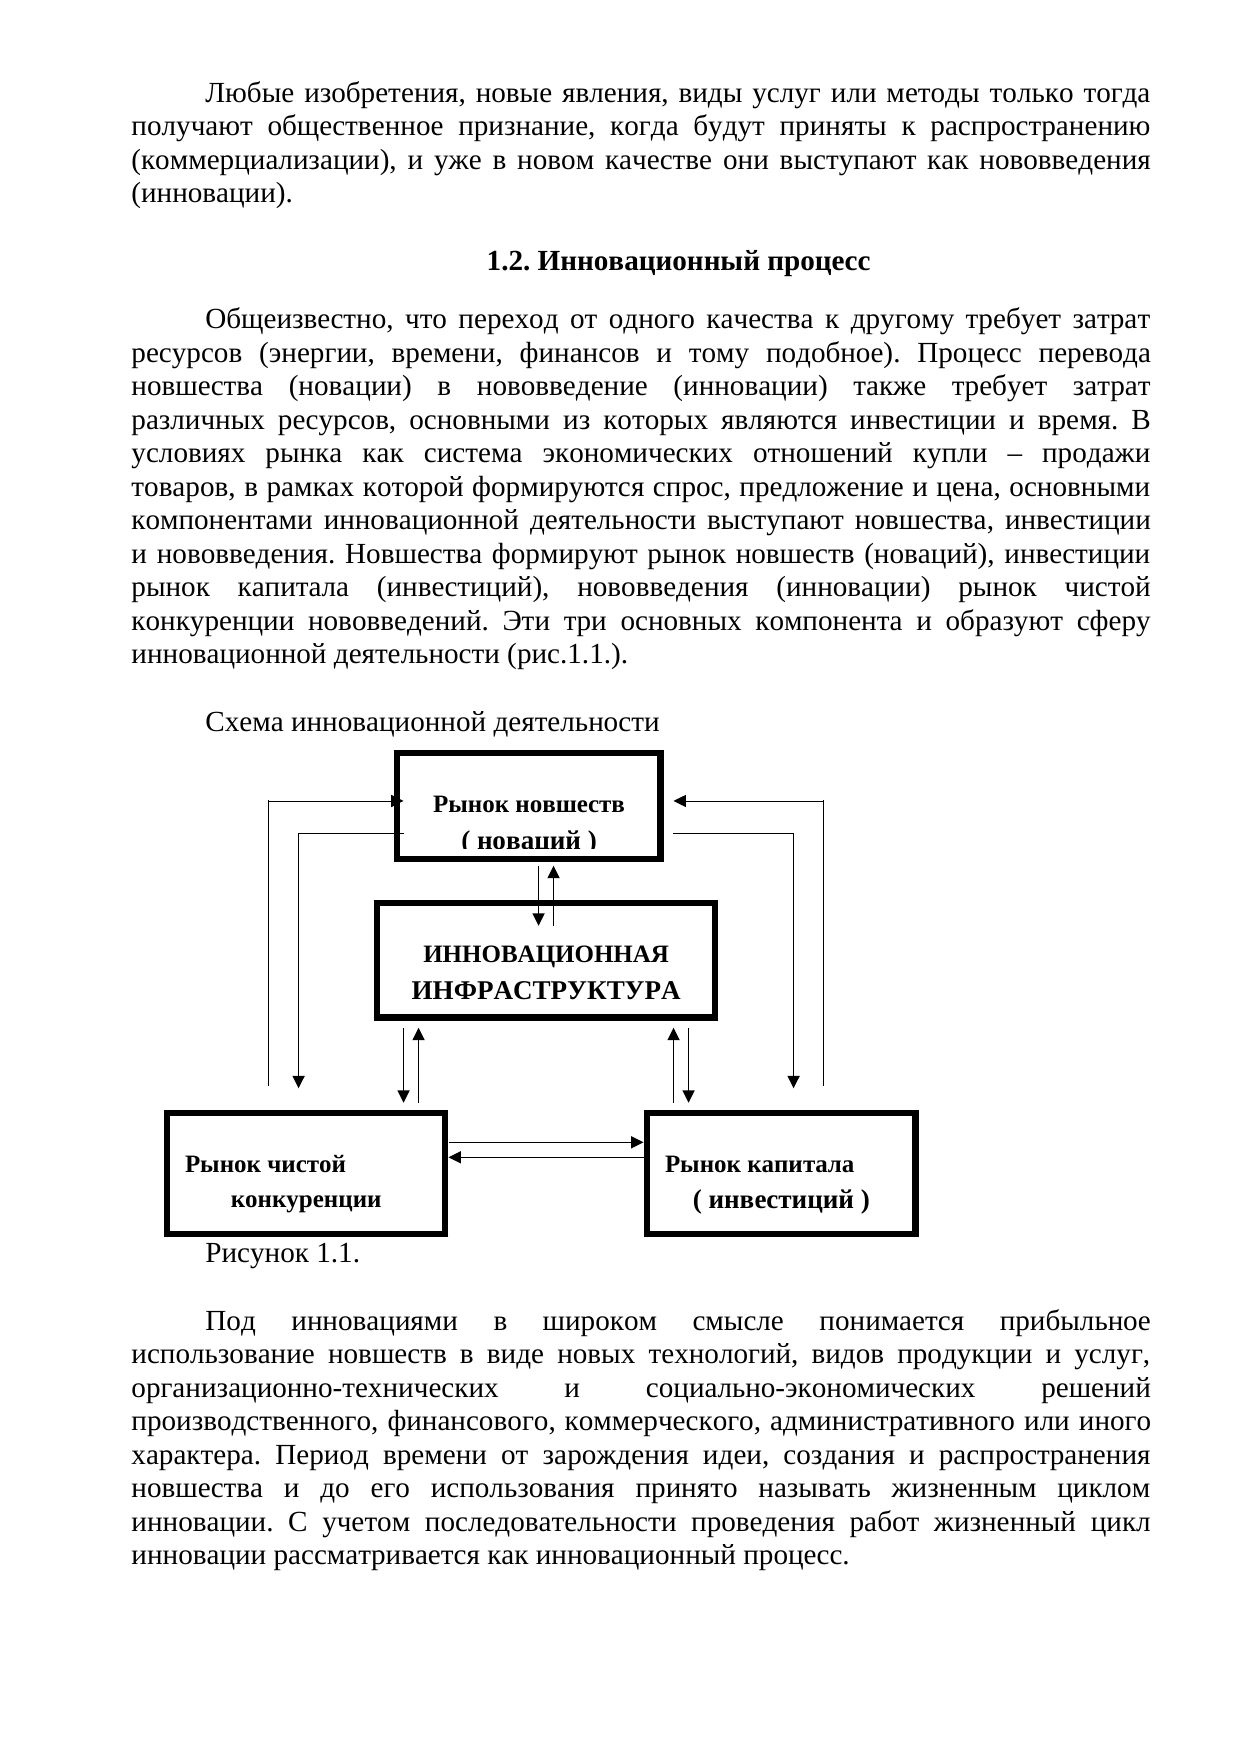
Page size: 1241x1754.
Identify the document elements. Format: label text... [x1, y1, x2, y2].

text 1.2. Инновационный процесс [131, 243, 1152, 276]
text Схема инновационной деятельности [131, 704, 1152, 737]
text Общеизвестно, что переход от одного качества к другому требует затрат ресурсов (энергии, времени, финансов и тому подобное). Процесс перевода новшества (новации) в нововведение (инновации) также требует затрат различных ресурсов, основными из которых являются инвестиции и время. В условиях рынка как система экономических отношений купли – продажи товаров, в рамках которой формируются спрос, предложение и цена, основными компонентами инновационной деятельности выступают новшества, инвестиции и нововведения. Новшества формируют рынок новшеств (новаций), инвестиции рынок капитала (инвестиций), нововведения (инновации) рынок чистой конкуренции нововведений. Эти три основных компонента и образуют сферу инновационной деятельности (рис.1.1.). [131, 301, 1152, 670]
text Любые изобретения, новые явления, виды услуг или методы только тогда получают общественное признание, когда будут приняты к распространению (коммерциализации), и уже в новом качестве они выступают как нововведения (инновации). [131, 75, 1152, 209]
text Под инновациями в широком смысле понимается прибыльное использование новшеств в виде новых технологий, видов продукции и услуг, организационно-технических и социально-экономических решений производственного, финансового, коммерческого, административного или иного характера. Период времени от зарождения идеи, создания и распространения новшества и до его использования принято называть жизненным циклом инновации. С учетом последовательности проведения работ жизненный цикл инновации рассматривается как инновационный процесс. [131, 1303, 1152, 1571]
text Рисунок 1.1. [131, 1236, 1152, 1269]
